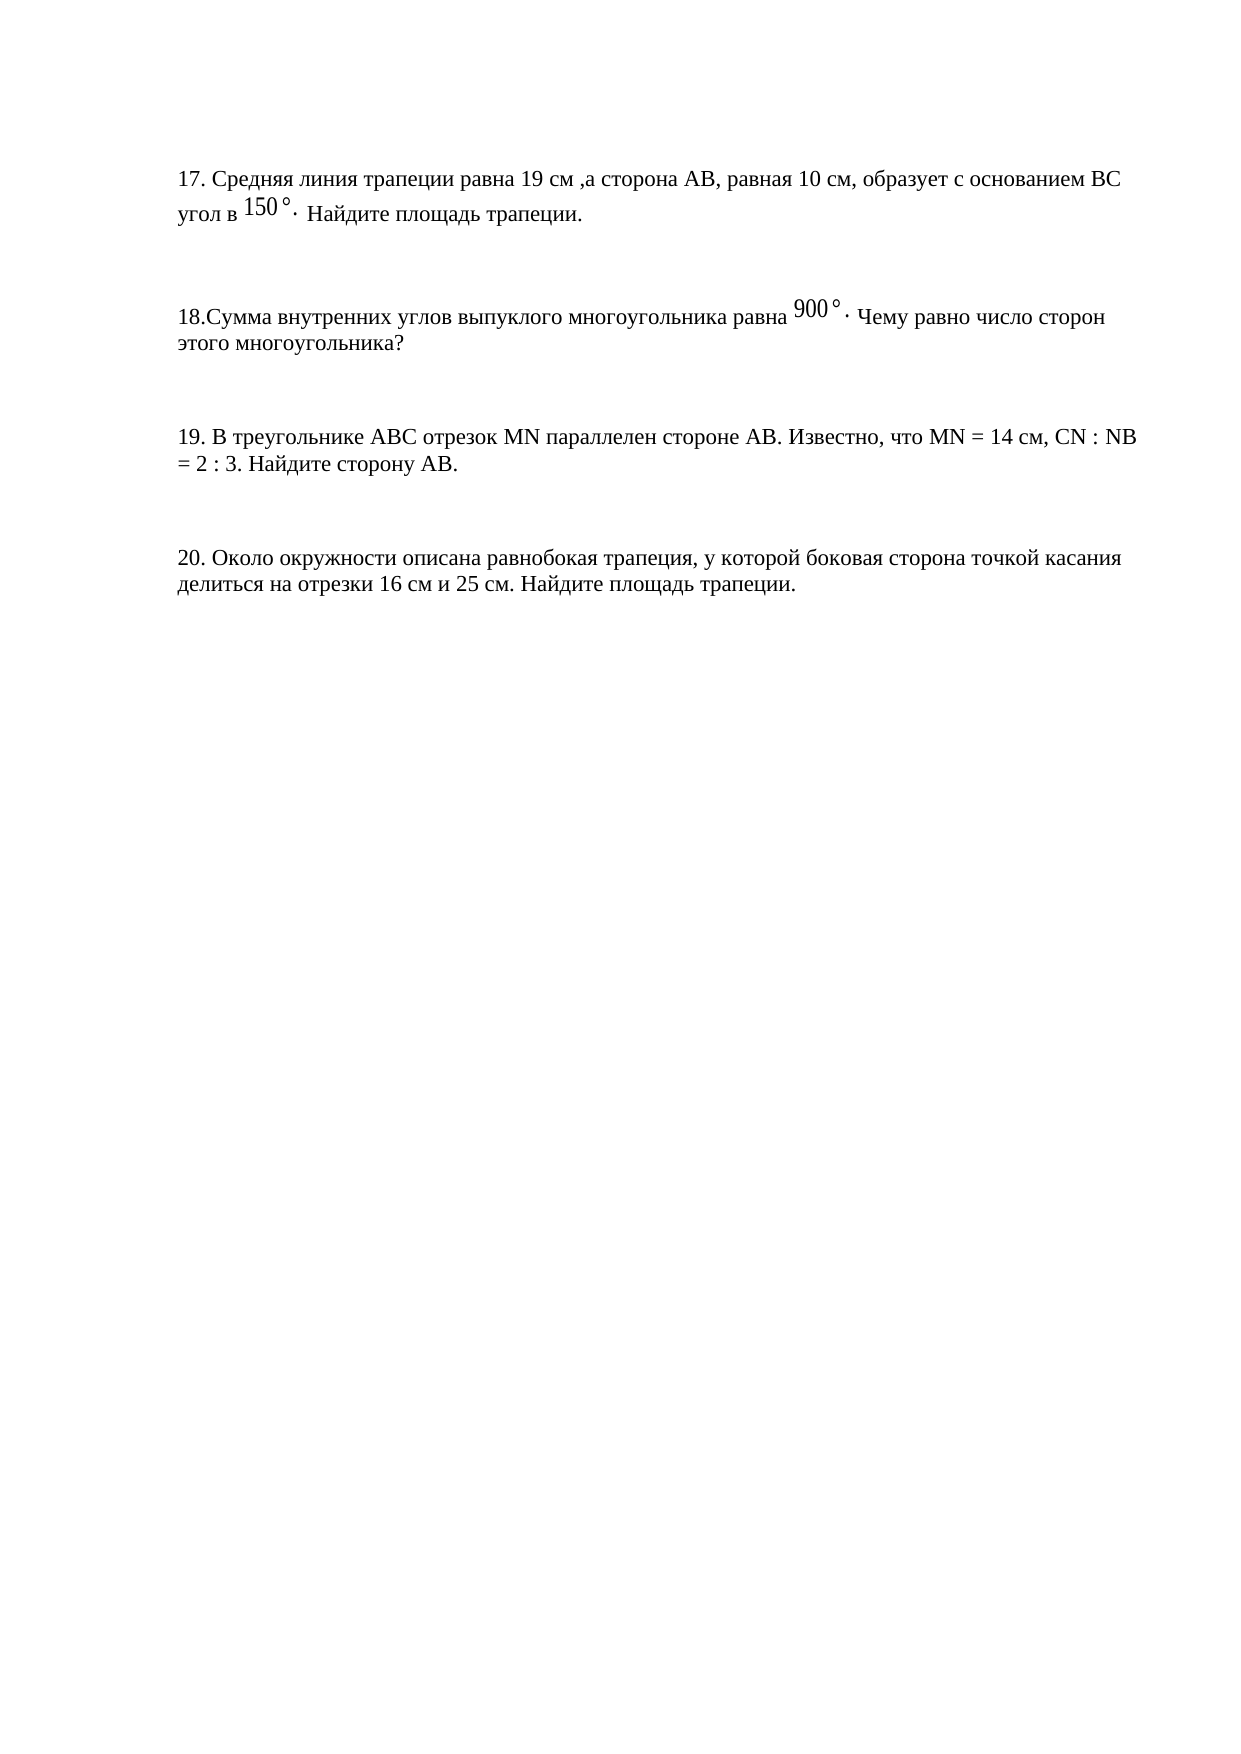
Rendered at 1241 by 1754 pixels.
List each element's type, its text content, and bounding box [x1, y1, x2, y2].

text 19. В треугольнике АВС отрезок MN параллелен стороне АВ. Известно, что MN = , CN : NB = 2 : 3. Найдите сторону АВ. [177, 423, 1152, 476]
text 17. Средняя линия трапеции равна ,а сторона АВ, равная , образует с основанием ВС угол в Найдите площадь трапеции. [177, 165, 1152, 226]
text 18.Сумма внутренних углов выпуклого многоугольника равна Чему равно число сторон этого многоугольника? [177, 294, 1152, 355]
text 20. Около окружности описана равнобокая трапеция, у которой боковая сторона точкой касания делиться на отрезки и . Найдите площадь трапеции. [177, 544, 1152, 597]
